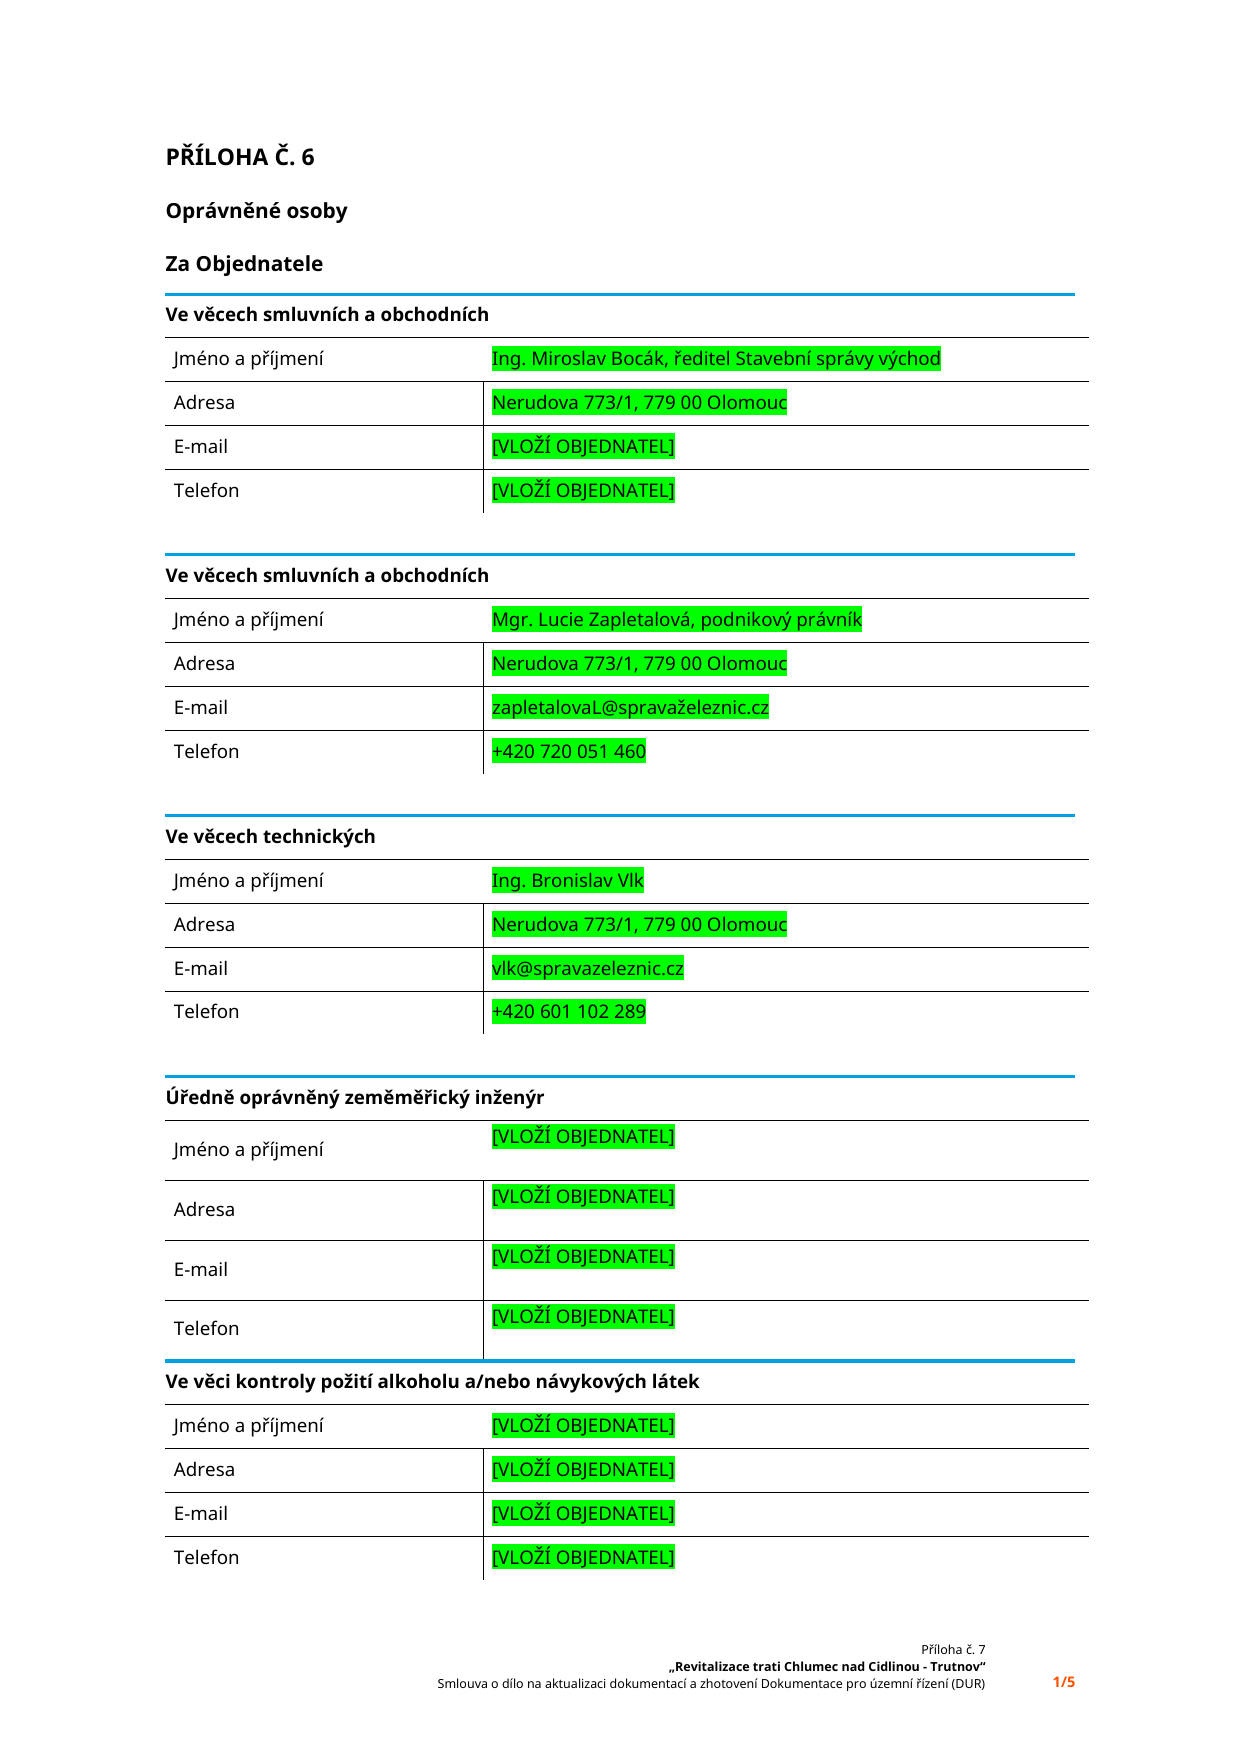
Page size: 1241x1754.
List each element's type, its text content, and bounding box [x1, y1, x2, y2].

table_cell E-mail [165, 687, 483, 730]
table_cell Telefon [165, 731, 483, 773]
table_cell vlk@spravazeleznic.cz [484, 948, 1089, 991]
table_cell [VLOŽÍ OBJEDNATEL] [484, 1449, 1089, 1492]
text Ve věcech smluvních a obchodních [165, 556, 1075, 588]
table_header Jméno a příjmení [165, 1405, 484, 1448]
table_cell [VLOŽÍ OBJEDNATEL] [484, 470, 1089, 513]
table_cell +420 720 051 460 [484, 731, 1089, 773]
table_cell E-mail [165, 1493, 483, 1536]
table_cell Adresa [165, 1449, 483, 1492]
table_cell [VLOŽÍ OBJEDNATEL] [484, 426, 1089, 469]
table_header Mgr. Lucie Zapletalová, podnikový právník [484, 599, 1089, 642]
table_cell Telefon [165, 470, 483, 513]
table_cell [VLOŽÍ OBJEDNATEL] [484, 1301, 1089, 1359]
table_cell E-mail [165, 426, 483, 469]
text Oprávněné osoby [165, 197, 1075, 225]
table_cell Telefon [165, 992, 483, 1034]
table_cell E-mail [165, 1241, 483, 1299]
table_header [VLOŽÍ OBJEDNATEL] [484, 1405, 1089, 1448]
table_cell Nerudova 773/1, 779 00 Olomouc [484, 904, 1089, 947]
table_cell Telefon [165, 1301, 483, 1359]
table_cell [VLOŽÍ OBJEDNATEL] [484, 1493, 1089, 1536]
text Úředně oprávněný zeměměřický inženýr [165, 1078, 1075, 1110]
table_header Jméno a příjmení [165, 599, 484, 642]
text Příloha č. 6 [165, 141, 1075, 173]
table_header Ing. Bronislav Vlk [484, 860, 1089, 903]
text Za Objednatele [165, 249, 1075, 277]
text Ve věci kontroly požití alkoholu a/nebo návykových látek [165, 1363, 1075, 1394]
table_cell Adresa [165, 382, 483, 425]
table_header [VLOŽÍ OBJEDNATEL] [484, 1121, 1089, 1180]
table_cell [VLOŽÍ OBJEDNATEL] [484, 1241, 1089, 1299]
table_cell zapletalovaL@spravaželeznic.cz [484, 687, 1089, 730]
table_header Jméno a příjmení [165, 860, 484, 903]
text Ve věcech technických [165, 817, 1075, 849]
table_cell Nerudova 773/1, 779 00 Olomouc [484, 382, 1089, 425]
text Ve věcech smluvních a obchodních [165, 296, 1075, 327]
table_cell Nerudova 773/1, 779 00 Olomouc [484, 643, 1089, 686]
table_cell Telefon [165, 1537, 483, 1580]
table_cell [VLOŽÍ OBJEDNATEL] [484, 1537, 1089, 1580]
table_header Jméno a příjmení [165, 1121, 484, 1180]
table_header Jméno a příjmení [165, 338, 484, 381]
table_cell E-mail [165, 948, 483, 991]
table_cell Adresa [165, 904, 483, 947]
table_cell Adresa [165, 643, 483, 686]
table_cell Adresa [165, 1181, 483, 1239]
table_header Ing. Miroslav Bocák, ředitel Stavební správy východ [484, 338, 1089, 381]
table_cell +420 601 102 289 [484, 992, 1089, 1034]
table_cell [VLOŽÍ OBJEDNATEL] [484, 1181, 1089, 1239]
